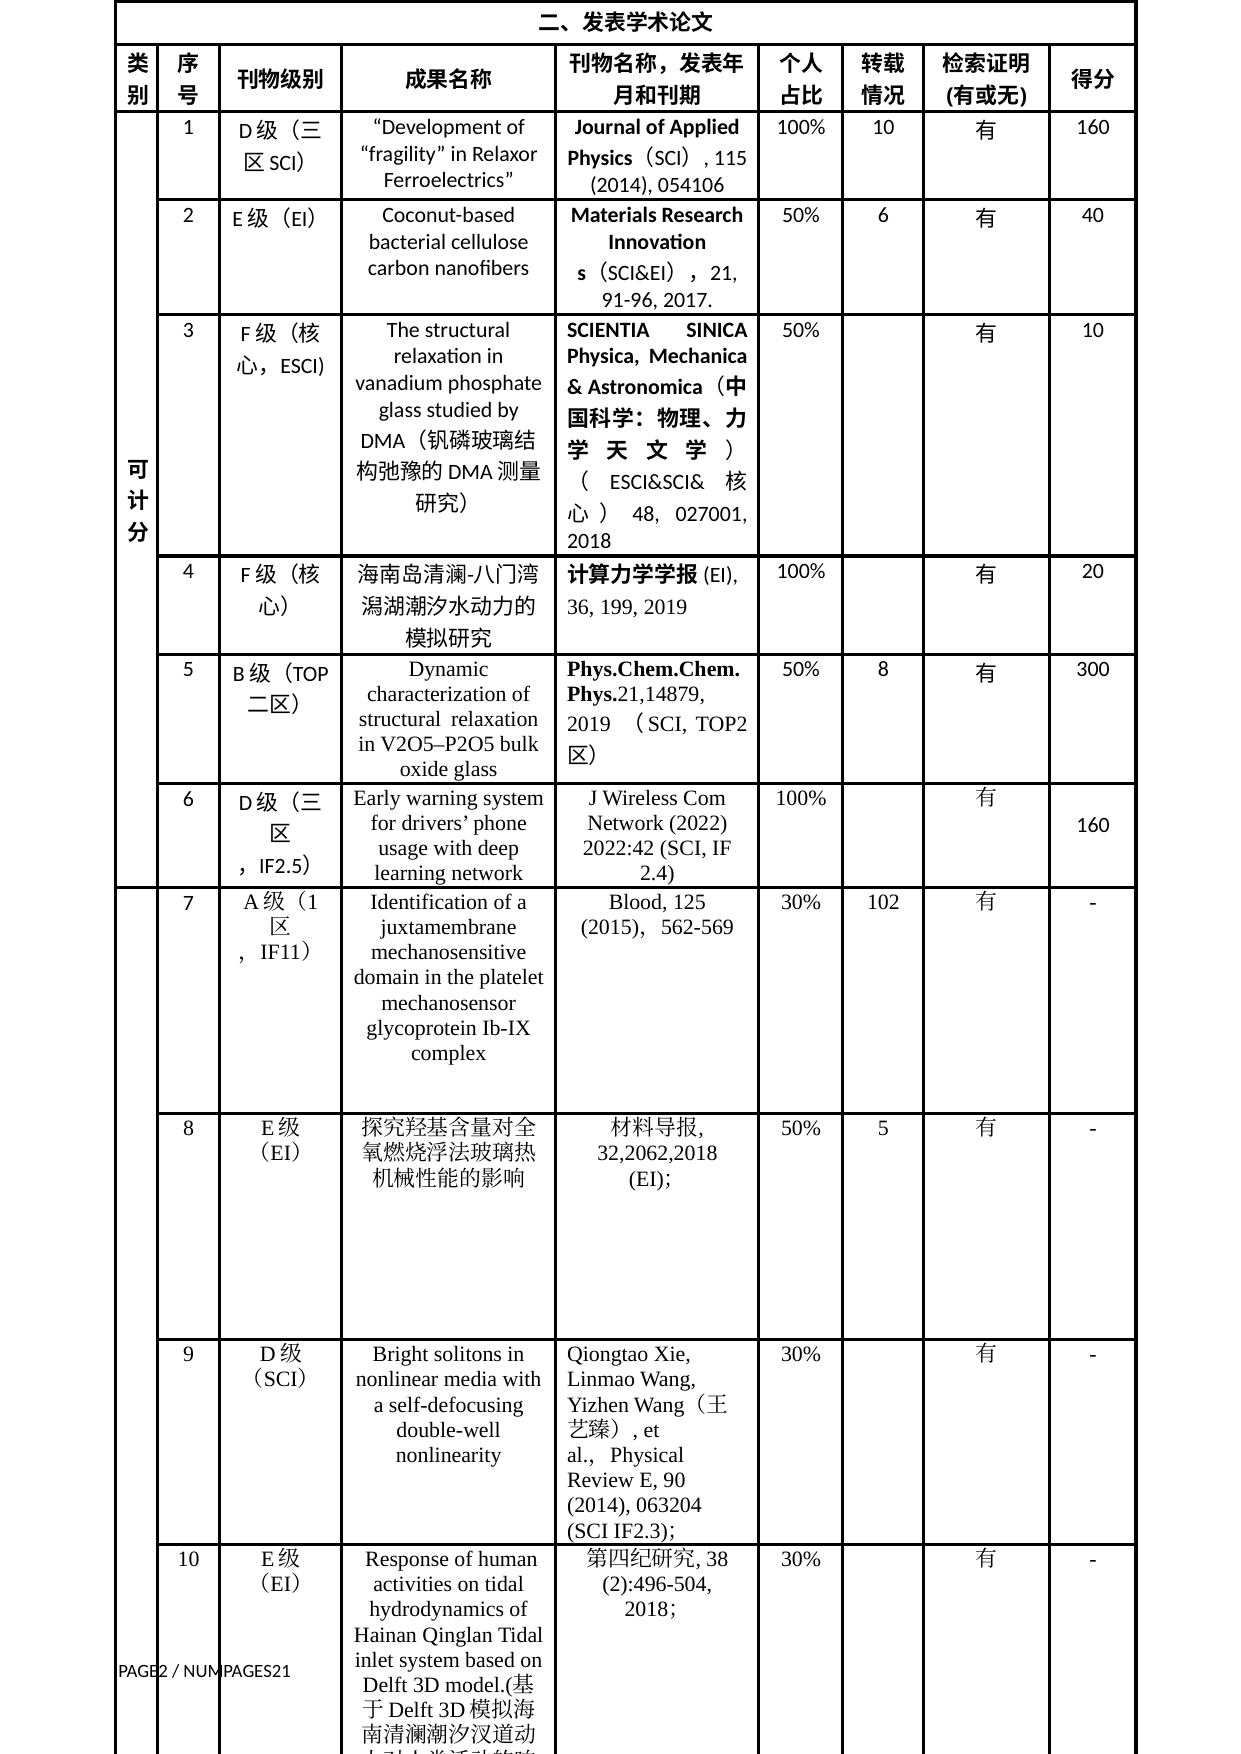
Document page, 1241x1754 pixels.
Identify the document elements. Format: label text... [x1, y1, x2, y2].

table_cell 有 [925, 1341, 1048, 1543]
table_cell 50% [760, 1115, 841, 1338]
table_cell 30% [760, 1341, 841, 1543]
table_cell [844, 558, 922, 652]
table_cell 100% [760, 785, 841, 886]
table_cell 1 [159, 113, 218, 198]
table_cell - [1051, 1546, 1134, 1754]
table_cell 50% [760, 656, 841, 782]
table_cell F级（核心，ESCI) [221, 316, 340, 554]
table_cell D级（三区SCI） [221, 113, 340, 198]
table_cell 30% [760, 1546, 841, 1754]
table_cell Phys.Chem.Chem.Phys.21,14879, 2019 （SCI, TOP2区） [557, 656, 757, 782]
table_cell 第四纪研究, 38 (2):496-504, 2018； [557, 1546, 757, 1754]
table_cell Coconut-based bacterial cellulose carbon nanofibers [343, 201, 554, 313]
table_cell 有 [925, 656, 1048, 782]
table_cell [844, 1341, 922, 1543]
table_cell F级（核心） [221, 558, 340, 652]
table_cell 类别 [117, 46, 156, 110]
table_cell 序号 [159, 46, 218, 110]
table_cell 300 [1051, 656, 1134, 782]
table_cell 40 [1051, 201, 1134, 313]
table_cell 有 [925, 316, 1048, 554]
table_cell Qiongtao Xie, Linmao Wang, Yizhen Wang（王艺臻）, et al.，Physical Review E, 90 (2014), 063204 (SCI IF2.3)； [557, 1341, 757, 1543]
table_cell 有 [925, 558, 1048, 652]
table_cell E级（EI） [221, 201, 340, 313]
table_cell Response of human activities on tidal hydrodynamics of Hainan Qinglan Tidal inlet system based on Delft 3D model.(基于Delft 3D模拟海南清澜潮汐汊道动力对人类活动的响应) [343, 1546, 554, 1754]
table_cell Identification of a juxtamembrane mechanosensitive domain in the platelet mechanosensor glycoprotein Ib-IX complex [343, 889, 554, 1112]
table_cell 3 [159, 316, 218, 554]
table_cell 6 [844, 201, 922, 313]
table_cell 50% [760, 201, 841, 313]
table_cell 5 [159, 656, 218, 782]
table_cell 探究羟基含量对全氧燃烧浮法玻璃热机械性能的影响 [343, 1115, 554, 1338]
table_cell 刊物级别 [221, 46, 340, 110]
table_cell 成果名称 [343, 46, 554, 110]
table_cell 转载 情况 [844, 46, 922, 110]
table_cell [844, 785, 922, 886]
table_cell Bright solitons in nonlinear media with a self-defocusing double-well nonlinearity [343, 1341, 554, 1543]
table_cell 10 [1051, 316, 1134, 554]
table_cell 8 [159, 1115, 218, 1338]
table_cell 30% [760, 889, 841, 1112]
table_cell 100% [760, 113, 841, 198]
table_cell - [1051, 1341, 1134, 1543]
table_cell 有 [925, 889, 1048, 1112]
table_cell D级（三区，IF2.5） [221, 785, 340, 886]
table_cell [844, 1546, 922, 1754]
table_cell [844, 316, 922, 554]
table_cell 2 [159, 201, 218, 313]
table_cell 160 [1051, 113, 1134, 198]
table_cell 10 [159, 1546, 218, 1754]
table_cell 有 [925, 785, 1048, 886]
table_cell E级（EI） [221, 1115, 340, 1338]
table_cell 102 [844, 889, 922, 1112]
table_cell Blood, 125 (2015)，562-569 [557, 889, 757, 1112]
table_cell 5 [844, 1115, 922, 1338]
table_cell 4 [159, 558, 218, 652]
table_cell 有 [925, 113, 1048, 198]
table_cell 得分 [1051, 46, 1134, 110]
table_cell 个人占比 [760, 46, 841, 110]
table_cell 检索证明 (有或无) [925, 46, 1048, 110]
table_cell SCIENTIA SINICA Physica, Mechanica & Astronomica（中国科学：物理、力学天文学）（ESCI&SCI&核心）48, 027001, 2018 [557, 316, 757, 554]
table_cell D级（SCI） [221, 1341, 340, 1543]
table_cell E级（EI） [221, 1546, 340, 1754]
table_cell A级（1区，IF11） [221, 889, 340, 1112]
table_cell Journal of Applied Physics（SCI）, 115 (2014), 054106 [557, 113, 757, 198]
table_cell 50% [760, 316, 841, 554]
table_cell The structural relaxation in vanadium phosphate glass studied by DMA（钒磷玻璃结构弛豫的DMA测量研究） [343, 316, 554, 554]
table_cell 不可计分 [117, 889, 156, 1754]
table_header 二、发表学术论文 [117, 3, 1134, 43]
table_cell 6 [159, 785, 218, 886]
table_cell 材料导报, 32,2062,2018 (EI)； [557, 1115, 757, 1338]
table_cell 有 [925, 1115, 1048, 1338]
table_cell Dynamic characterization of structural relaxation in V2O5–P2O5 bulk oxide glass [343, 656, 554, 782]
table_cell Early warning system for drivers’ phone usage with deep learning network [343, 785, 554, 886]
table_cell - [1051, 889, 1134, 1112]
table_cell 100% [760, 558, 841, 652]
table_cell 计算力学学报 (EI), 36, 199, 2019 [557, 558, 757, 652]
table_cell “Development of “fragility” in Relaxor Ferroelectrics” [343, 113, 554, 198]
table_cell 20 [1051, 558, 1134, 652]
table_cell - [1051, 1115, 1134, 1338]
table_cell J Wireless Com Network (2022) 2022:42 (SCI, IF 2.4) [557, 785, 757, 886]
table_cell 7 [159, 889, 218, 1112]
table_cell 有 [925, 1546, 1048, 1754]
table_cell B级（TOP二区） [221, 656, 340, 782]
table_cell Materials Research Innovations（SCI&EI），21, 91-96, 2017. [557, 201, 757, 313]
table_cell 海南岛清澜-八门湾潟湖潮汐水动力的模拟研究 [343, 558, 554, 652]
table_cell 可计分 [117, 113, 156, 886]
table_cell 刊物名称，发表年月和刊期 [557, 46, 757, 110]
table_cell 8 [844, 656, 922, 782]
table_cell 9 [159, 1341, 218, 1543]
table_cell 160 [1051, 785, 1134, 886]
table_cell 有 [925, 201, 1048, 313]
table_cell 10 [844, 113, 922, 198]
